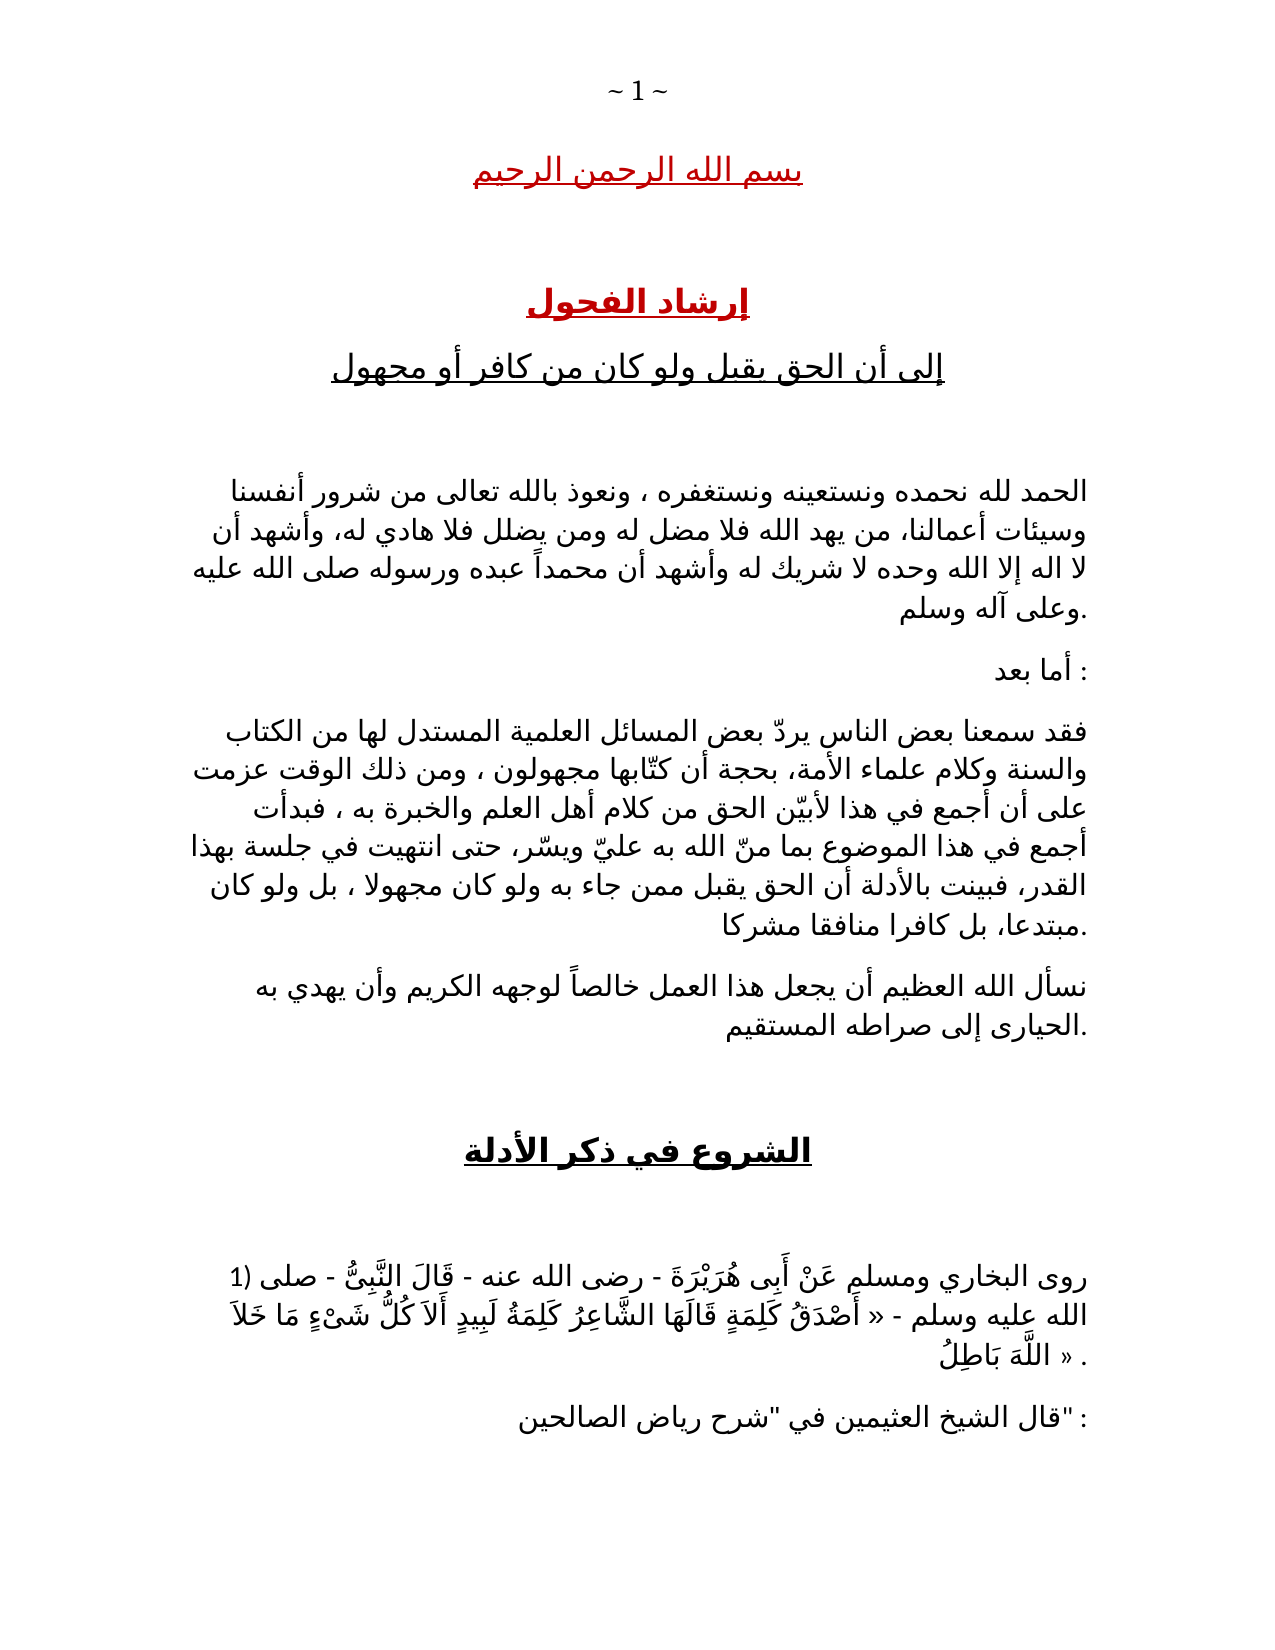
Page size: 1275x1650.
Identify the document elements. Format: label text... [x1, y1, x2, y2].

text الشروع في ذكر الأدلة [187, 1131, 1087, 1169]
text الحمد لله نحمده ونستعينه ونستغفره ، ونعوذ بالله تعالى من شرور أنفسنا وسيئات أعمالنا، من يهد الله فلا مضل له ومن يضلل فلا هادي له، وأشهد أن لا اله إلا الله وحده لا شريك له وأشهد أن محمداً عبده ورسوله صلى الله عليه وعلى آله وسلم. [187, 474, 1087, 626]
text فقد سمعنا بعض الناس يردّ بعض المسائل العلمية المستدل لها من الكتاب والسنة وكلام علماء الأمة، بحجة أن كتّابها مجهولون ، ومن ذلك الوقت عزمت على أن أجمع في هذا لأبيّن الحق من كلام أهل العلم والخبرة به ، فبدأت أجمع في هذا الموضوع بما منّ الله به عليّ ويسّر، حتى انتهيت في جلسة بهذا القدر، فبينت بالأدلة أن الحق يقبل ممن جاء به ولو كان مجهولا ، بل ولو كان مبتدعا، بل كافرا منافقا مشركا. [187, 714, 1087, 942]
text 1) روى البخاري ومسلم عَنْ أَبِى هُرَيْرَةَ - رضى الله عنه - قَالَ النَّبِىُّ - صلى الله عليه وسلم - « أَصْدَقُ كَلِمَةٍ قَالَهَا الشَّاعِرُ كَلِمَةُ لَبِيدٍ أَلاَ كُلُّ شَىْءٍ مَا خَلاَ اللَّهَ بَاطِلُ » . [187, 1258, 1087, 1373]
text أما بعد : [187, 652, 1087, 688]
text نسأل الله العظيم أن يجعل هذا العمل خالصاً لوجهه الكريم وأن يهدي به الحيارى إلى صراطه المستقيم. [187, 969, 1087, 1043]
text قال الشيخ العثيمين في "شرح رياض الصالحين" : [187, 1399, 1087, 1435]
text إرشاد الفحول [187, 283, 1087, 321]
text إلى أن الحق يقبل ولو كان من كافر أو مجهول [187, 348, 1087, 386]
text بسم الله الرحمن الرحيم [187, 150, 1087, 188]
